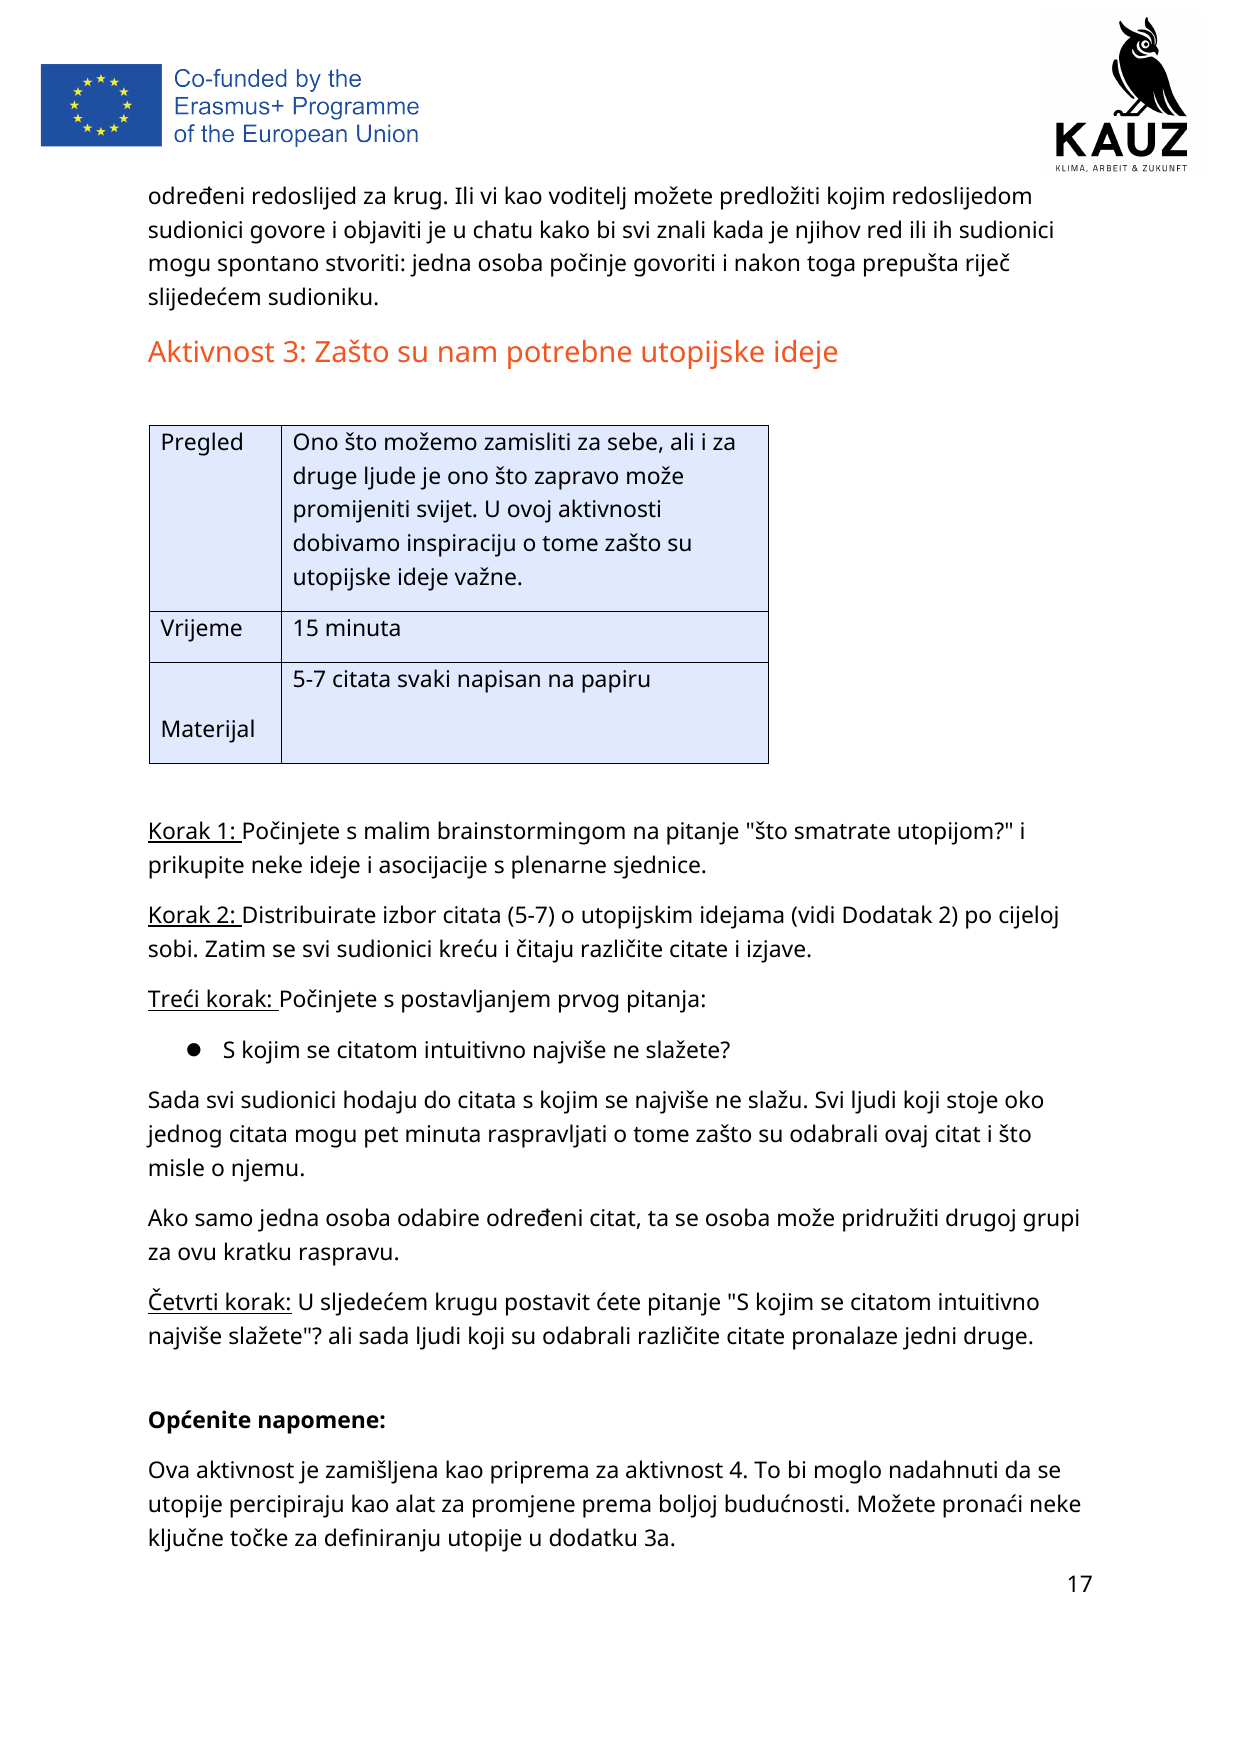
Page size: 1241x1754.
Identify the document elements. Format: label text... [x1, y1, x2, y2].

table_header Ono što možemo zamisliti za sebe, ali i za druge ljude je ono što zapravo može promijeniti svijet. U ovoj aktivnosti dobivamo inspiraciju o tome zašto su utopijske ideje važne. [282, 426, 768, 611]
text Treći korak: Počinjete s postavljanjem prvog pitanja: [148, 983, 1093, 1014]
text Korak 2: Distribuirate izbor citata (5-7) o utopijskim idejama (vidi Dodatak 2) po cijeloj sobi. Zatim se svi sudionici kreću i čitaju različite citate i izjave. [148, 899, 1093, 964]
text Četvrti korak: U sljedećem krugu postavit ćete pitanje "S kojim se citatom intuitivno najviše slažete"? ali sada ljudi koji su odabrali različite citate pronalaze jedni druge. [148, 1286, 1093, 1385]
text Općenite napomene: [148, 1404, 1093, 1435]
picture [1038, 11, 1205, 178]
table_header Pregled [150, 426, 281, 611]
text Sada svi sudionici hodaju do citata s kojim se najviše ne slažu. Svi ljudi koji stoje oko jednog citata mogu pet minuta raspravljati o tome zašto su odabrali ovaj citat i što misle o njemu. [148, 1084, 1093, 1183]
text Ako samo jedna osoba odabire određeni citat, ta se osoba može pridružiti drugoj grupi za ovu kratku raspravu. [148, 1202, 1093, 1267]
text Korak 1: Počinjete s malim brainstormingom na pitanje "što smatrate utopijom?" i prikupite neke ideje i asocijacije s plenarne sjednice. [148, 815, 1093, 880]
text Ova aktivnost je zamišljena kao priprema za aktivnost 4. To bi moglo nadahnuti da se utopije percipiraju kao alat za promjene prema boljoj budućnosti. Možete pronaći neke ključne točke za definiranju utopije u dodatku 3a. [148, 1454, 1093, 1553]
list S kojim se citatom intuitivno najviše ne slažete? [185, 1033, 1093, 1065]
subtitle Aktivnost 3: Zašto su nam potrebne utopijske ideje [148, 332, 1093, 371]
table_cell 5-7 citata svaki napisan na papiru [282, 663, 768, 763]
table_cell 15 minuta [282, 612, 768, 662]
table_cell Vrijeme [150, 612, 281, 662]
picture [40, 64, 419, 147]
table_cell Materijal [150, 663, 281, 763]
